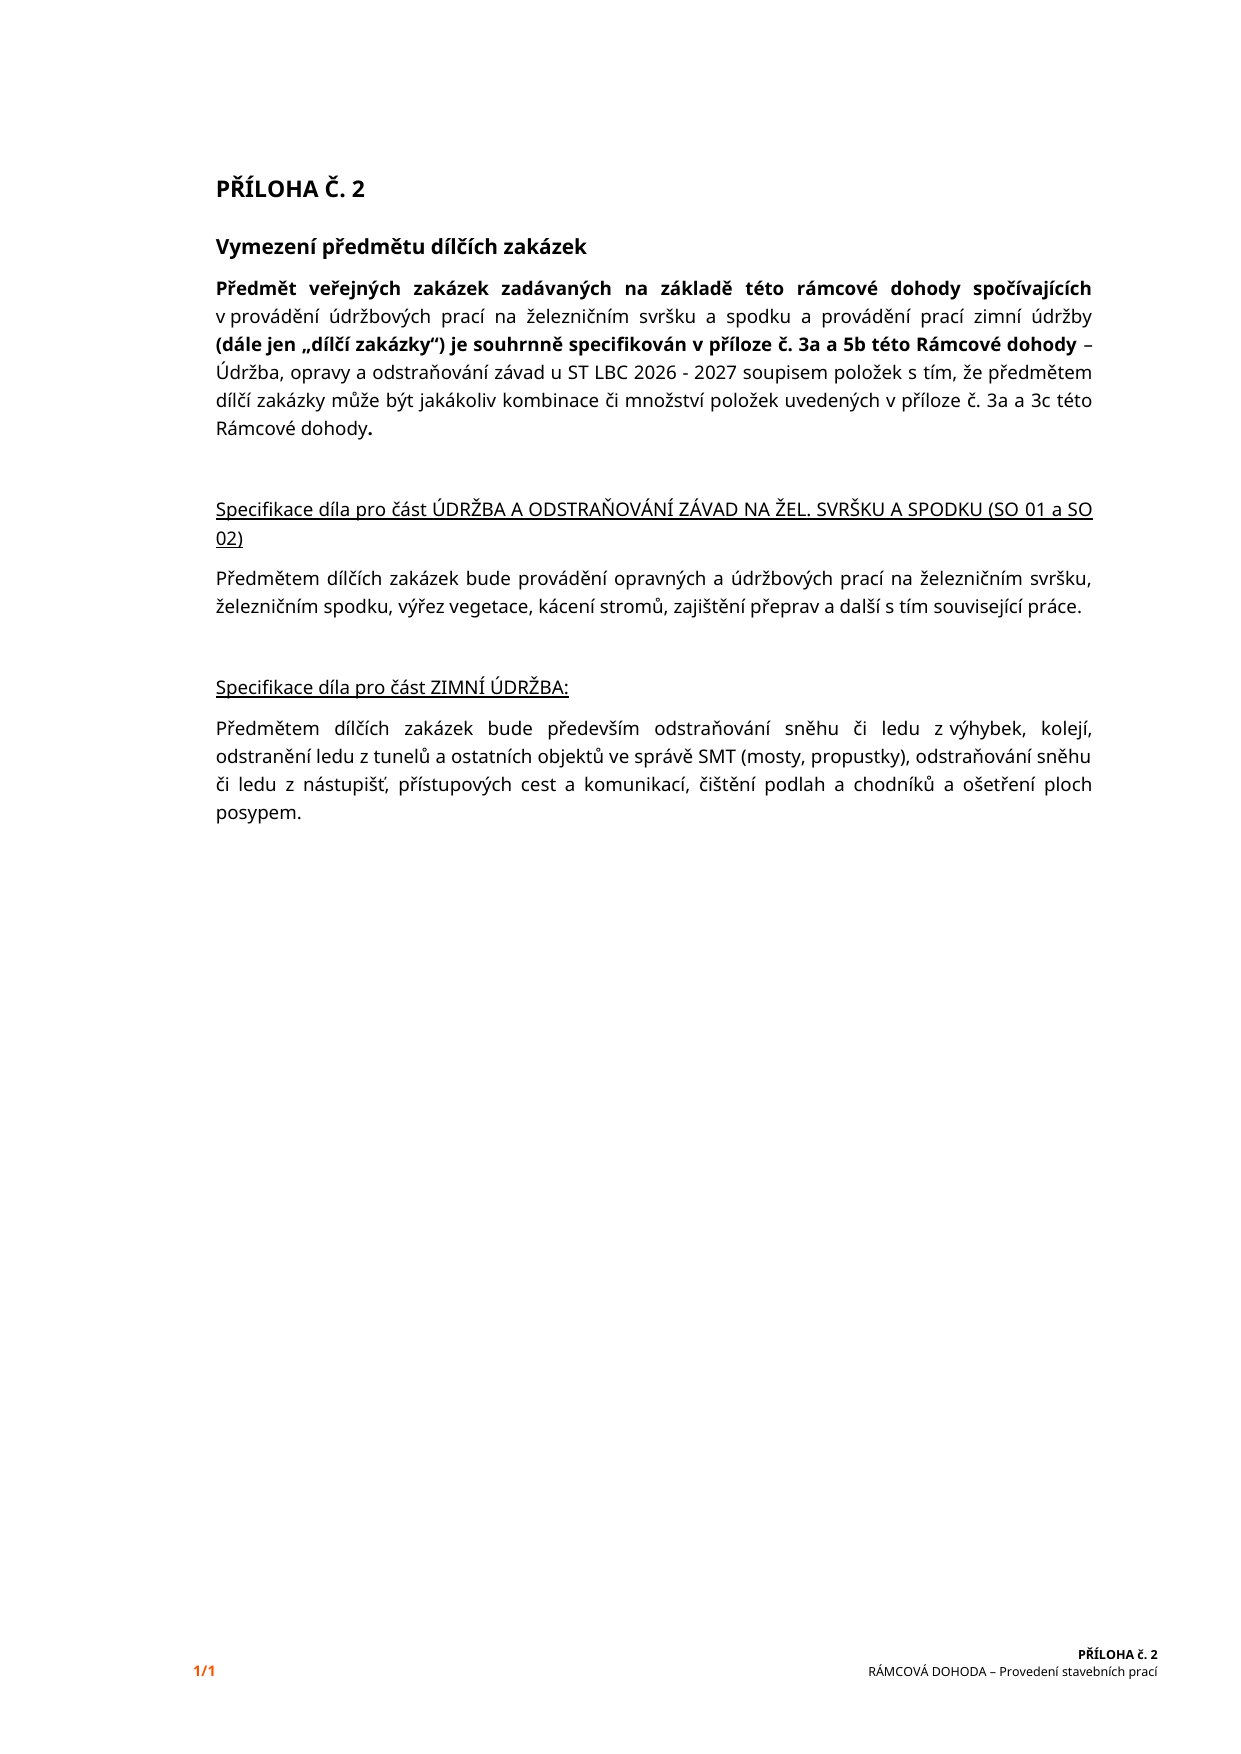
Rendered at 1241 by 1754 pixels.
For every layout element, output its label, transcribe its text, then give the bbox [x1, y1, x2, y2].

text Specifikace díla pro část ZIMNÍ ÚDRŽBA: [216, 674, 1093, 700]
text Předmětem dílčích zakázek bude provádění opravných a údržbových prací na železničním svršku, železničním spodku, výřez vegetace, kácení stromů, zajištění přeprav a další s tím související práce. [216, 565, 1093, 619]
text Příloha č. 2 [216, 172, 1093, 204]
text Specifikace díla pro část ÚDRŽBA A ODSTRAŇOVÁNÍ ZÁVAD NA ŽEL. SVRŠKU A SPODKU (SO 01 a SO 02) [216, 497, 1093, 518]
text Specifikace díla pro část ÚDRŽBA A ODSTRAŇOVÁNÍ ZÁVAD NA ŽEL. SVRŠKU A SPODKU (SO 01 a SO 02) [216, 520, 1093, 550]
text Předmětem dílčích zakázek bude především odstraňování sněhu či ledu z výhybek, kolejí, odstranění ledu z tunelů a ostatních objektů ve správě SMT (mosty, propustky), odstraňování sněhu či ledu z nástupišť, přístupových cest a komunikací, čištění podlah a chodníků a ošetření ploch posypem. [216, 715, 1093, 824]
text Předmět veřejných zakázek zadávaných na základě této rámcové dohody spočívajících v provádění údržbových prací na železničním svršku a spodku a provádění prací zimní údržby (dále jen „dílčí zakázky“) je souhrnně specifikován v příloze č. 3a a 5b této Rámcové dohody – Údržba, opravy a odstraňování závad u ST LBC 2026 - 2027 soupisem položek s tím, že předmětem dílčí zakázky může být jakákoliv kombinace či množství položek uvedených v příloze č. 3a a 3c této Rámcové dohody. [216, 276, 1093, 441]
text Vymezení předmětu dílčích zakázek [216, 232, 1093, 260]
